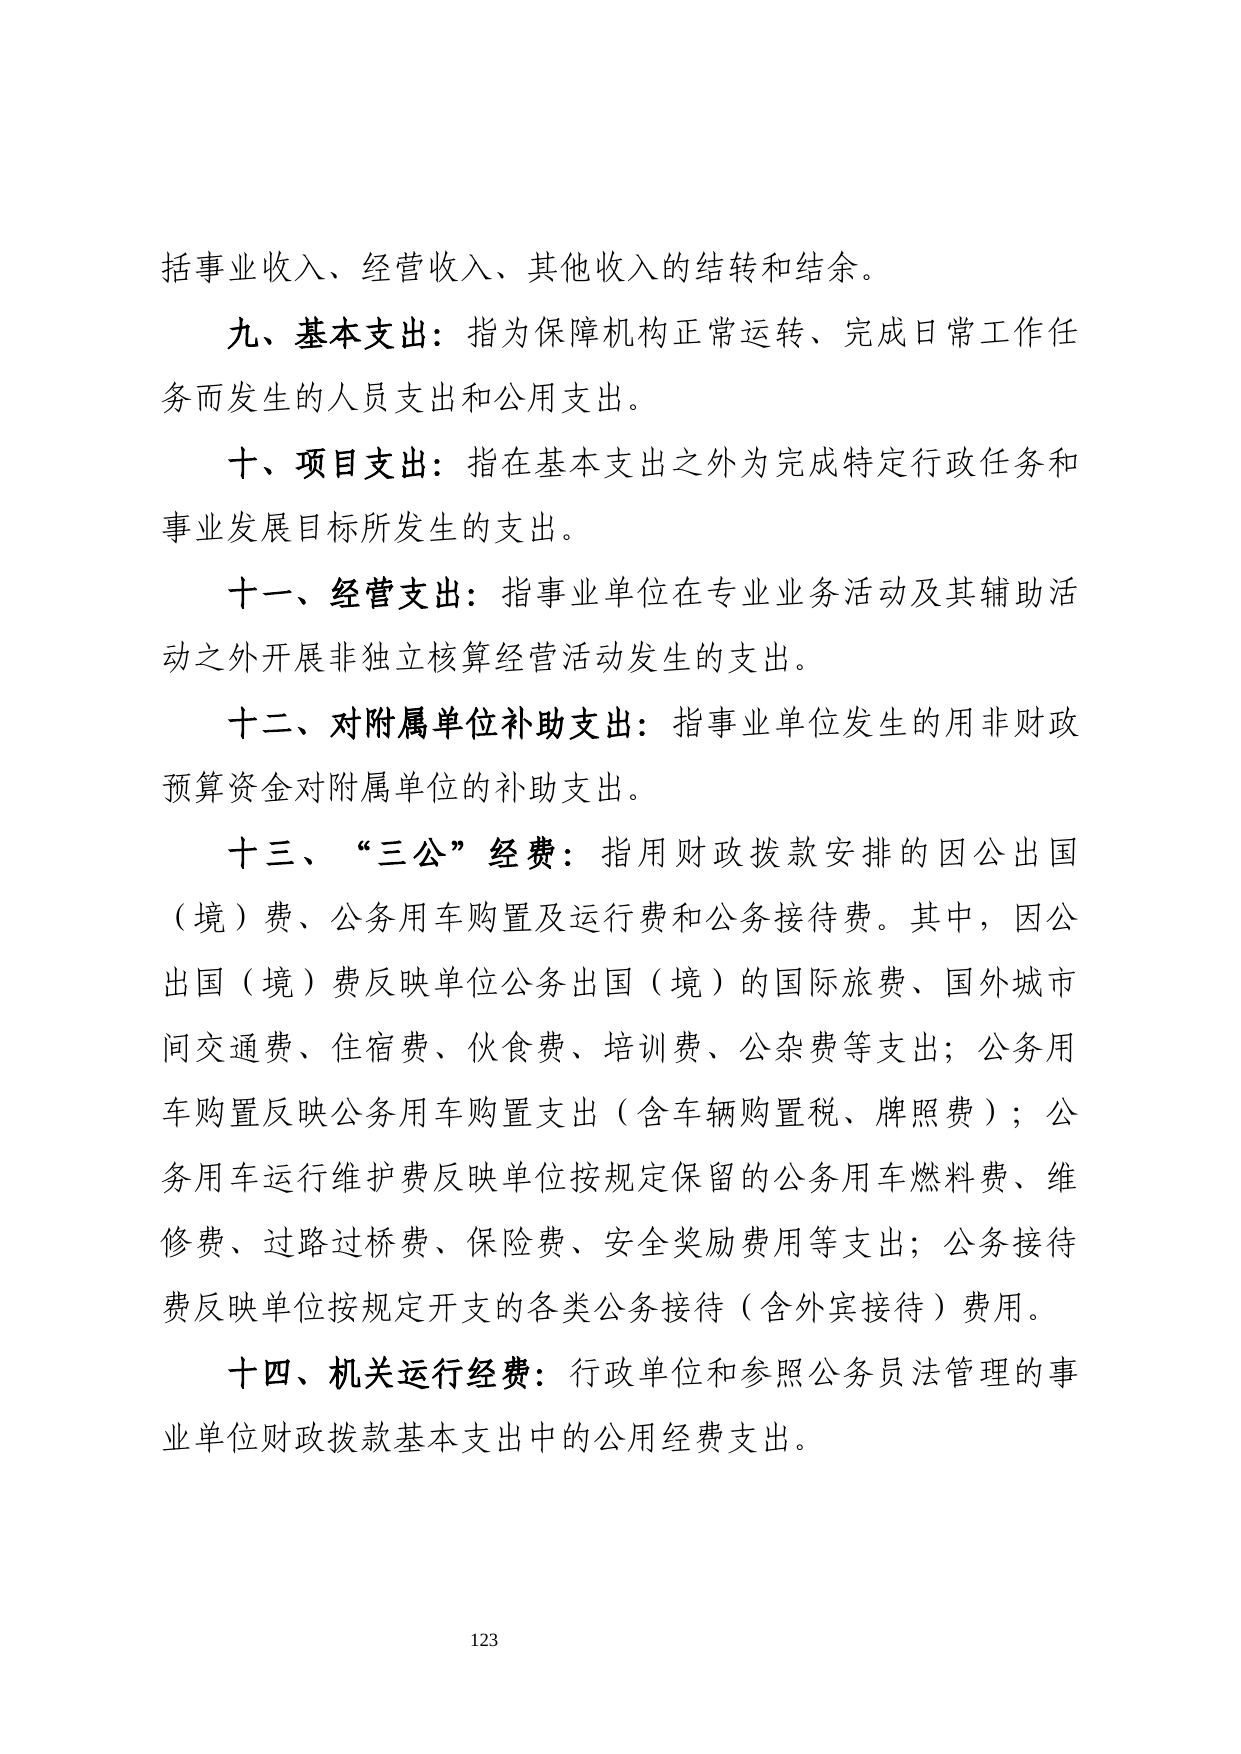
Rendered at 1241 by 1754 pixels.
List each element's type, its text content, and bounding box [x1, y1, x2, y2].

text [159, 233, 1081, 298]
text 十四、机关运行经费：行政单位和参照公务员法管理的事业单位财政拨款基本支出中的公用经费支出。 [159, 1338, 1081, 1468]
text 十、项目支出：指在基本支出之外为完成特定行政任务和事业发展目标所发生的支出。 [159, 428, 1081, 558]
text 十一、经营支出：指事业单位在专业业务活动及其辅助活动之外开展非独立核算经营活动发生的支出。 [159, 558, 1081, 688]
text 九、基本支出：指为保障机构正常运转、完成日常工作任务而发生的人员支出和公用支出。 [159, 298, 1081, 428]
text 十三、“三公”经费：指用财政拨款安排的因公出国（境）费、公务用车购置及运行费和公务接待费。其中，因公出国（境）费反映单位公务出国（境）的国际旅费、国外城市间交通费、住宿费、伙食费、培训费、公杂费等支出；公务用车购置反映公务用车购置支出（含车辆购置税、牌照费）；公务用车运行维护费反映单位按规定保留的公务用车燃料费、维修费、过路过桥费、保险费、安全奖励费用等支出；公务接待费反映单位按规定开支的各类公务接待（含外宾接待）费用。 [159, 818, 1081, 1338]
text 十二、对附属单位补助支出：指事业单位发生的用非财政预算资金对附属单位的补助支出。 [159, 688, 1081, 818]
